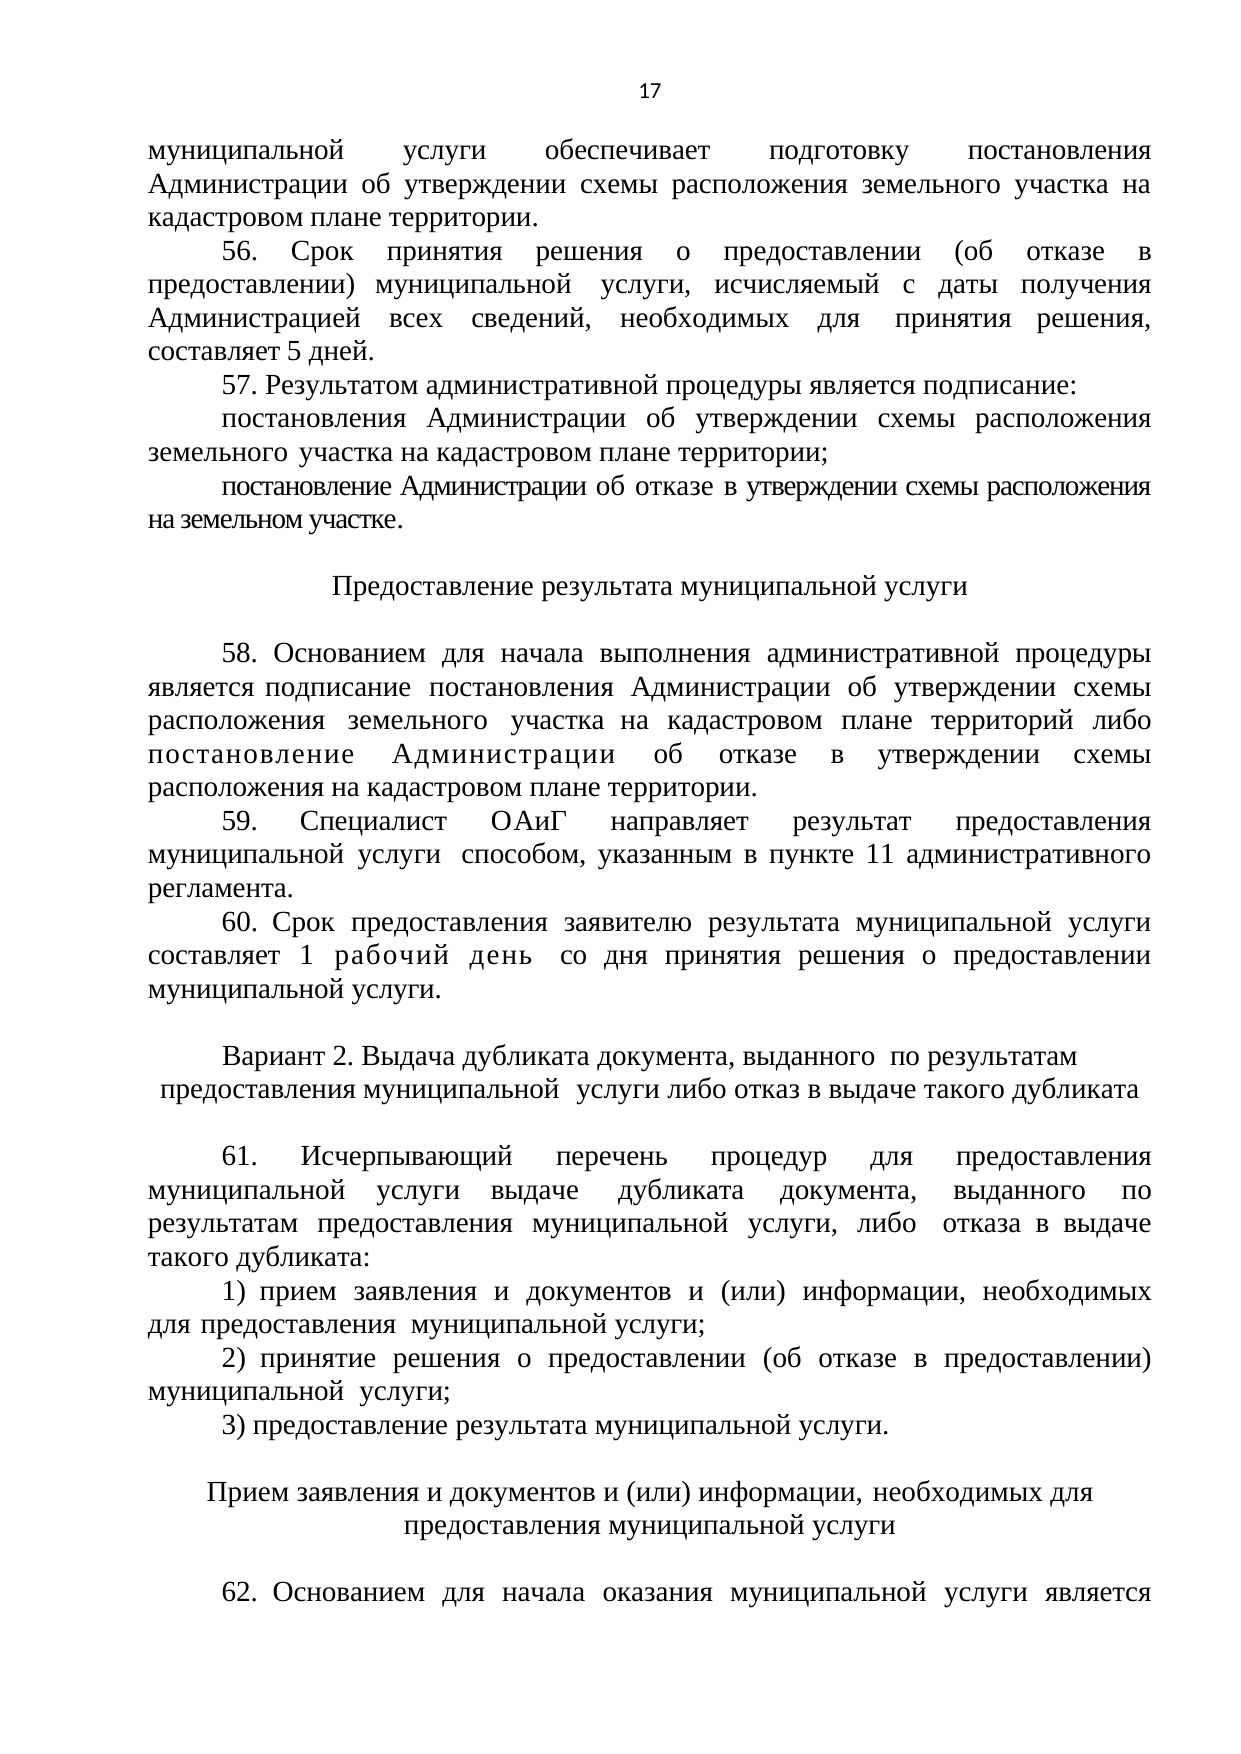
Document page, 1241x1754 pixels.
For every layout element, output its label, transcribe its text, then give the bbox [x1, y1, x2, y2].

text Прием заявления и документов и (или) информации, необходимых для предоставления муниципальной услуги [148, 1474, 1152, 1541]
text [148, 1574, 1152, 1608]
text постановление Администрации об отказе в утверждении схемы расположения на земельном участке. [148, 468, 1152, 535]
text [148, 132, 1152, 233]
text 59. Специалист ОАиГ направляет результат предоставления муниципальной услуги способом, указанным в пункте 11 административного регламента. [148, 803, 1152, 904]
text 56. Срок принятия решения о предоставлении (об отказе в предоставлении) муниципальной услуги, исчисляемый с даты получения Администрацией всех сведений, необходимых для принятия решения, составляет 5 дней. [148, 233, 1152, 367]
text 60. Срок предоставления заявителю результата муниципальной услуги составляет 1 рабочий день со дня принятия решения о предоставлении муниципальной услуги. [148, 904, 1152, 1004]
text 57. Результатом административной процедуры является подписание: [148, 367, 1152, 401]
text постановления Администрации об утверждении схемы расположения земельного участка на кадастровом плане территории; [148, 401, 1152, 468]
text Предоставление результата муниципальной услуги [148, 568, 1152, 602]
text 58. Основанием для начала выполнения административной процедуры является подписание постановления Администрации об утверждении схемы расположения земельного участка на кадастровом плане территорий либо постановление Администрации об отказе в утверждении схемы расположения на кадастровом плане территории. [148, 635, 1152, 803]
text 61. Исчерпывающий перечень процедур для предоставления муниципальной услуги выдаче дубликата документа, выданного по результатам предоставления муниципальной услуги, либо отказа в выдаче такого дубликата: [148, 1138, 1152, 1273]
text Вариант 2. Выдача дубликата документа, выданного по результатам предоставления муниципальной услуги либо отказ в выдаче такого дубликата [148, 1038, 1152, 1105]
text 3) предоставление результата муниципальной услуги. [148, 1407, 1152, 1440]
text 2) принятие решения о предоставлении (об отказе в предоставлении) муниципальной услуги; [148, 1340, 1152, 1407]
text 1) прием заявления и документов и (или) информации, необходимых для предоставления муниципальной услуги; [148, 1273, 1152, 1340]
